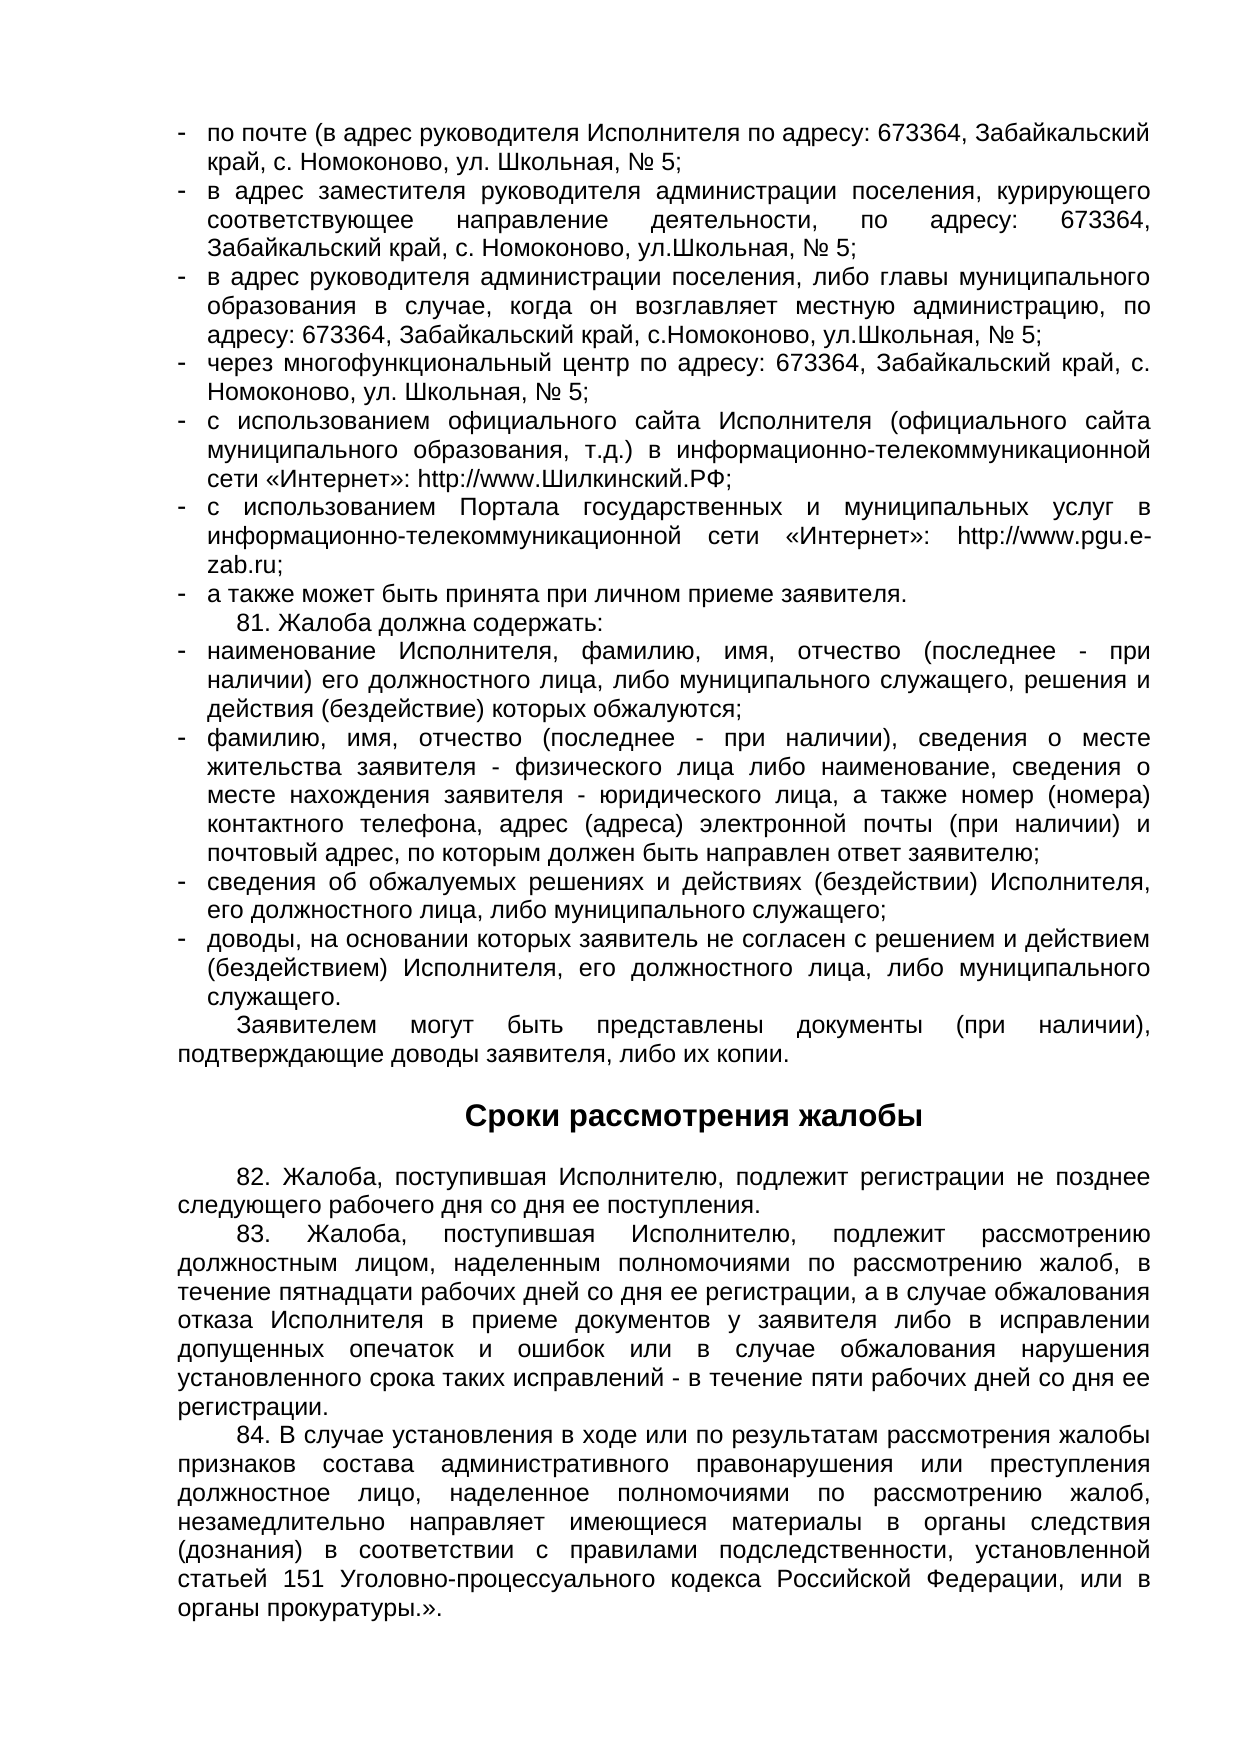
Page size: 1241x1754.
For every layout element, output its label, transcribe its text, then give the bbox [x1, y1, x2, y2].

list сведения об обжалуемых решениях и действиях (бездействии) Исполнителя, его должностного лица, либо муниципального служащего; [177, 867, 1152, 924]
list через многофункциональный центр по адресу: 673364, Забайкальский край, с. Номоконово, ул. Школьная, № 5; [177, 348, 1152, 406]
text 84. В случае установления в ходе или по результатам рассмотрения жалобы признаков состава административного правонарушения или преступления должностное лицо, наделенное полномочиями по рассмотрению жалоб, незамедлительно направляет имеющиеся материалы в органы следствия (дознания) в соответствии с правилами подследственности, установленной статьей 151 Уголовно-процессуального кодекса Российской Федерации, или в органы прокуратуры.». [177, 1420, 1152, 1621]
text Заявителем могут быть представлены документы (при наличии), подтверждающие доводы заявителя, либо их копии. [177, 1011, 1152, 1068]
text 81. Жалоба должна содержать: [177, 608, 1152, 636]
list в адрес руководителя администрации поселения, либо главы муниципального образования в случае, когда он возглавляет местную администрацию, по адресу: 673364, Забайкальский край, с.Номоконово, ул.Школьная, № 5; [177, 262, 1152, 348]
list доводы, на основании которых заявитель не согласен с решением и действием (бездействием) Исполнителя, его должностного лица, либо муниципального служащего. [177, 924, 1152, 1011]
list по почте (в адрес руководителя Исполнителя по адресу: 673364, Забайкальский край, с. Номоконово, ул. Школьная, № 5; [177, 118, 1152, 176]
list а также может быть принята при личном приеме заявителя. [177, 579, 1152, 608]
list с использованием Портала государственных и муниципальных услуг в информационно-телекоммуникационной сети «Интернет»: http://www.pgu.e-zab.ru; [177, 492, 1152, 579]
list наименование Исполнителя, фамилию, имя, отчество (последнее - при наличии) его должностного лица, либо муниципального служащего, решения и действия (бездействие) которых обжалуются; [177, 636, 1152, 723]
list с использованием официального сайта Исполнителя (официального сайта муниципального образования, т.д.) в информационно-телекоммуникационной сети «Интернет»: http://www.Шилкинский.РФ; [177, 406, 1152, 492]
list фамилию, имя, отчество (последнее - при наличии), сведения о месте жительства заявителя - физического лица либо наименование, сведения о месте нахождения заявителя - юридического лица, а также номер (номера) контактного телефона, адрес (адреса) электронной почты (при наличии) и почтовый адрес, по которым должен быть направлен ответ заявителю; [177, 723, 1152, 867]
list в адрес заместителя руководителя администрации поселения, курирующего соответствующее направление деятельности, по адресу: 673364, Забайкальский край, с. Номоконово, ул.Школьная, № 5; [177, 176, 1152, 262]
subtitle Сроки рассмотрения жалобы [177, 1097, 1152, 1133]
text 83. Жалоба, поступившая Исполнителю, подлежит рассмотрению должностным лицом, наделенным полномочиями по рассмотрению жалоб, в течение пятнадцати рабочих дней со дня ее регистрации, а в случае обжалования отказа Исполнителя в приеме документов у заявителя либо в исправлении допущенных опечаток и ошибок или в случае обжалования нарушения установленного срока таких исправлений - в течение пяти рабочих дней со дня ее регистрации. [177, 1219, 1152, 1420]
text 82. Жалоба, поступившая Исполнителю, подлежит регистрации не позднее следующего рабочего дня со дня ее поступления. [177, 1161, 1152, 1219]
